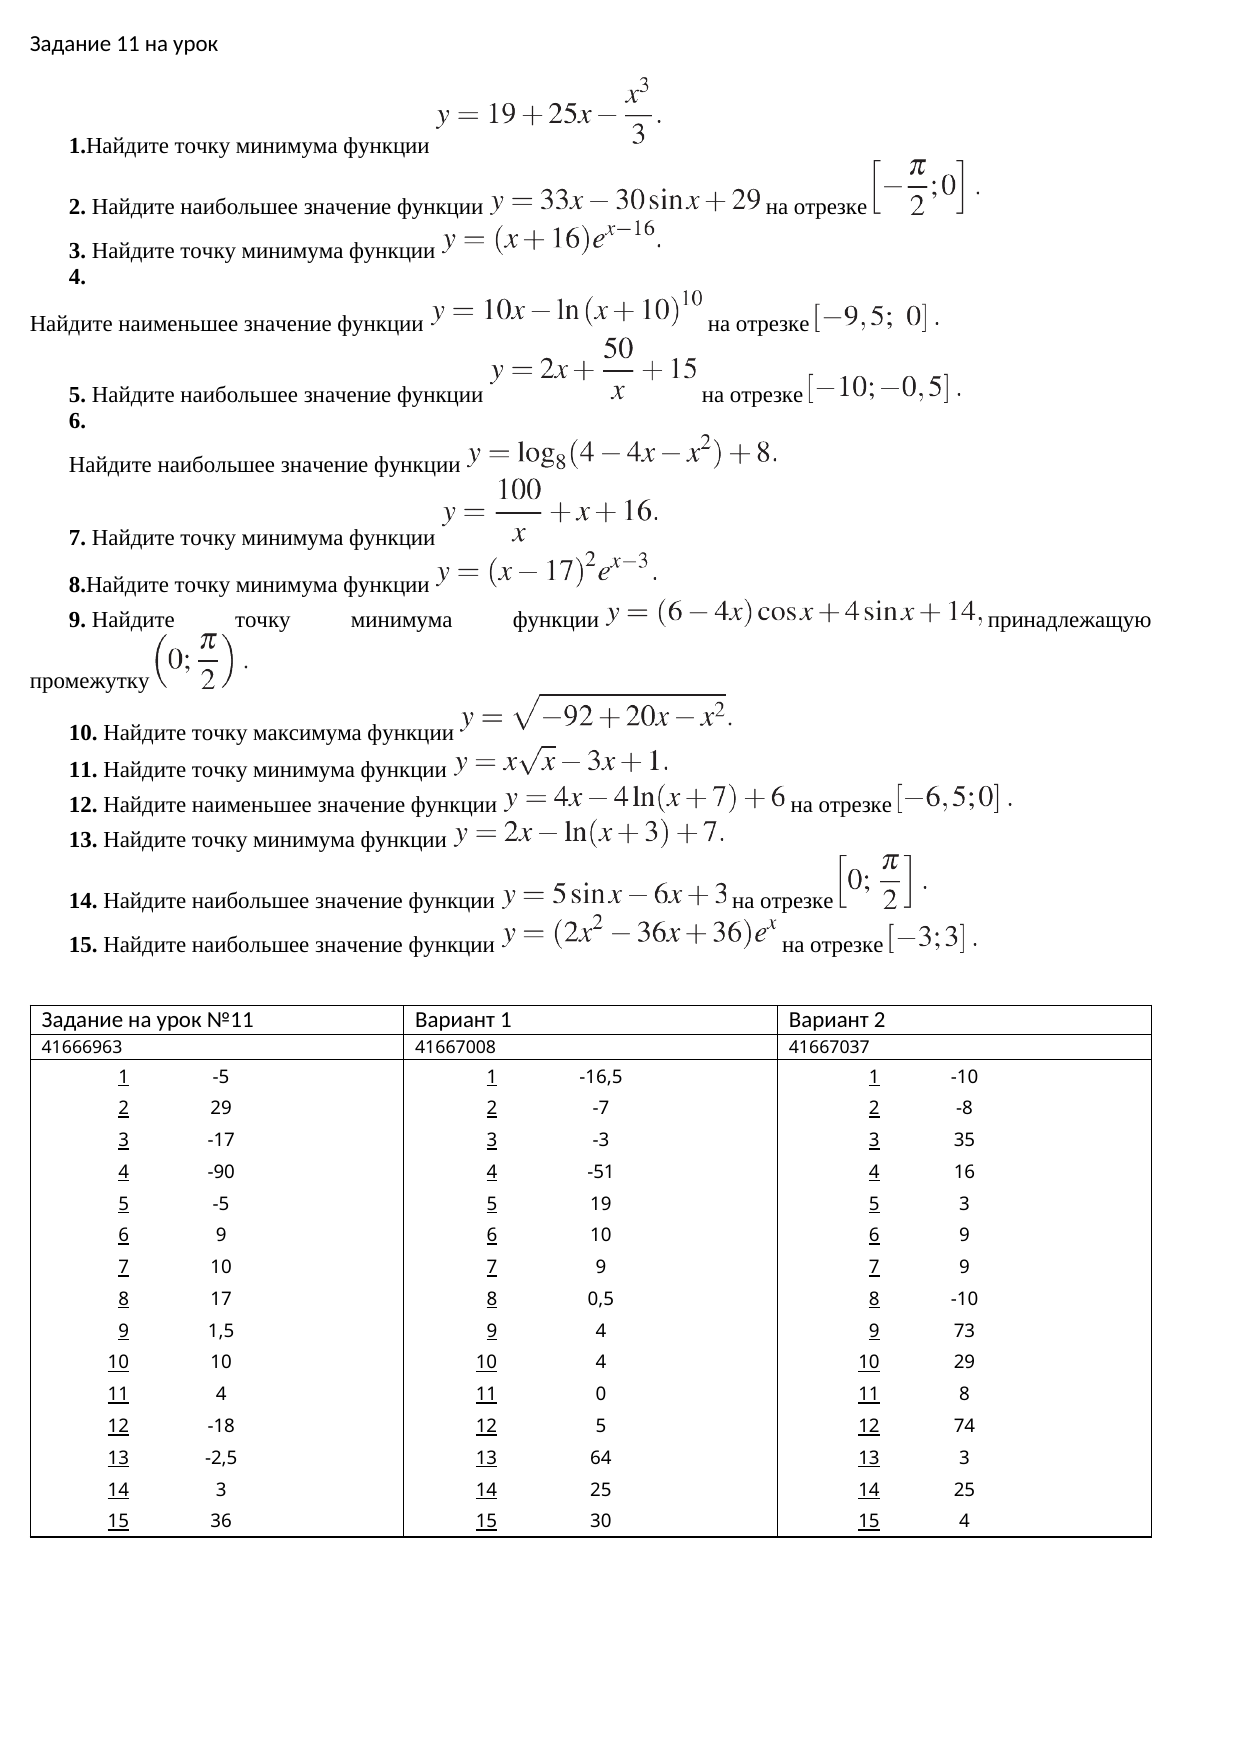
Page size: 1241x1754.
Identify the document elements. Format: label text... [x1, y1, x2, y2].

picture [441, 219, 661, 259]
table_header Вариант 2 [778, 1006, 1151, 1033]
picture [503, 782, 785, 813]
table_cell 41667037 [778, 1035, 1151, 1059]
picture [897, 782, 1012, 813]
text 8.Найдите точку минимума функции [29, 550, 1152, 597]
picture [605, 597, 982, 627]
picture [435, 550, 657, 593]
text 11. Найдите точку минимума функции [29, 745, 1152, 783]
picture [453, 817, 724, 848]
picture [430, 289, 702, 332]
text 3. Найдите точку минимума функции [29, 219, 1152, 263]
picture [501, 913, 777, 953]
table_cell [778, 1060, 1151, 1536]
text 4. [29, 263, 1152, 290]
text 13. Найдите точку минимума функции [29, 818, 1152, 852]
table_cell 41667008 [404, 1035, 777, 1059]
table_cell [404, 1060, 777, 1536]
text 10. Найдите точку максимума функции [29, 693, 1152, 745]
picture [460, 693, 732, 741]
picture [808, 372, 961, 403]
picture [453, 745, 668, 778]
picture [441, 477, 658, 546]
text 2. Найдите наибольшее значение функции на отрезке [29, 158, 1152, 219]
text Задание 11 на урок [29, 29, 1152, 58]
text 1.Найдите точку минимума функции [29, 76, 1152, 158]
text 6. [29, 407, 1152, 434]
table_header Задание на урок №11 [31, 1006, 403, 1033]
text 7. Найдите точку минимума функции [29, 478, 1152, 550]
picture [889, 922, 977, 953]
picture [839, 852, 927, 909]
table_header Вариант 1 [404, 1006, 777, 1033]
picture [435, 76, 661, 153]
picture [489, 186, 760, 215]
picture [815, 302, 939, 332]
text 9. Найдите точку минимума функции принадлежащую промежутку [29, 597, 1152, 693]
table_cell 41666963 [31, 1035, 403, 1059]
table_cell [31, 1060, 403, 1536]
picture [466, 433, 777, 473]
text 14. Найдите наибольшее значение функции на отрезке [29, 852, 1152, 913]
picture [873, 158, 980, 215]
text Найдите наибольшее значение функции [29, 434, 1152, 478]
picture [489, 336, 696, 403]
picture [501, 880, 727, 909]
text 5. Найдите наибольшее значение функции на отрезке [29, 337, 1152, 407]
picture [155, 632, 248, 689]
